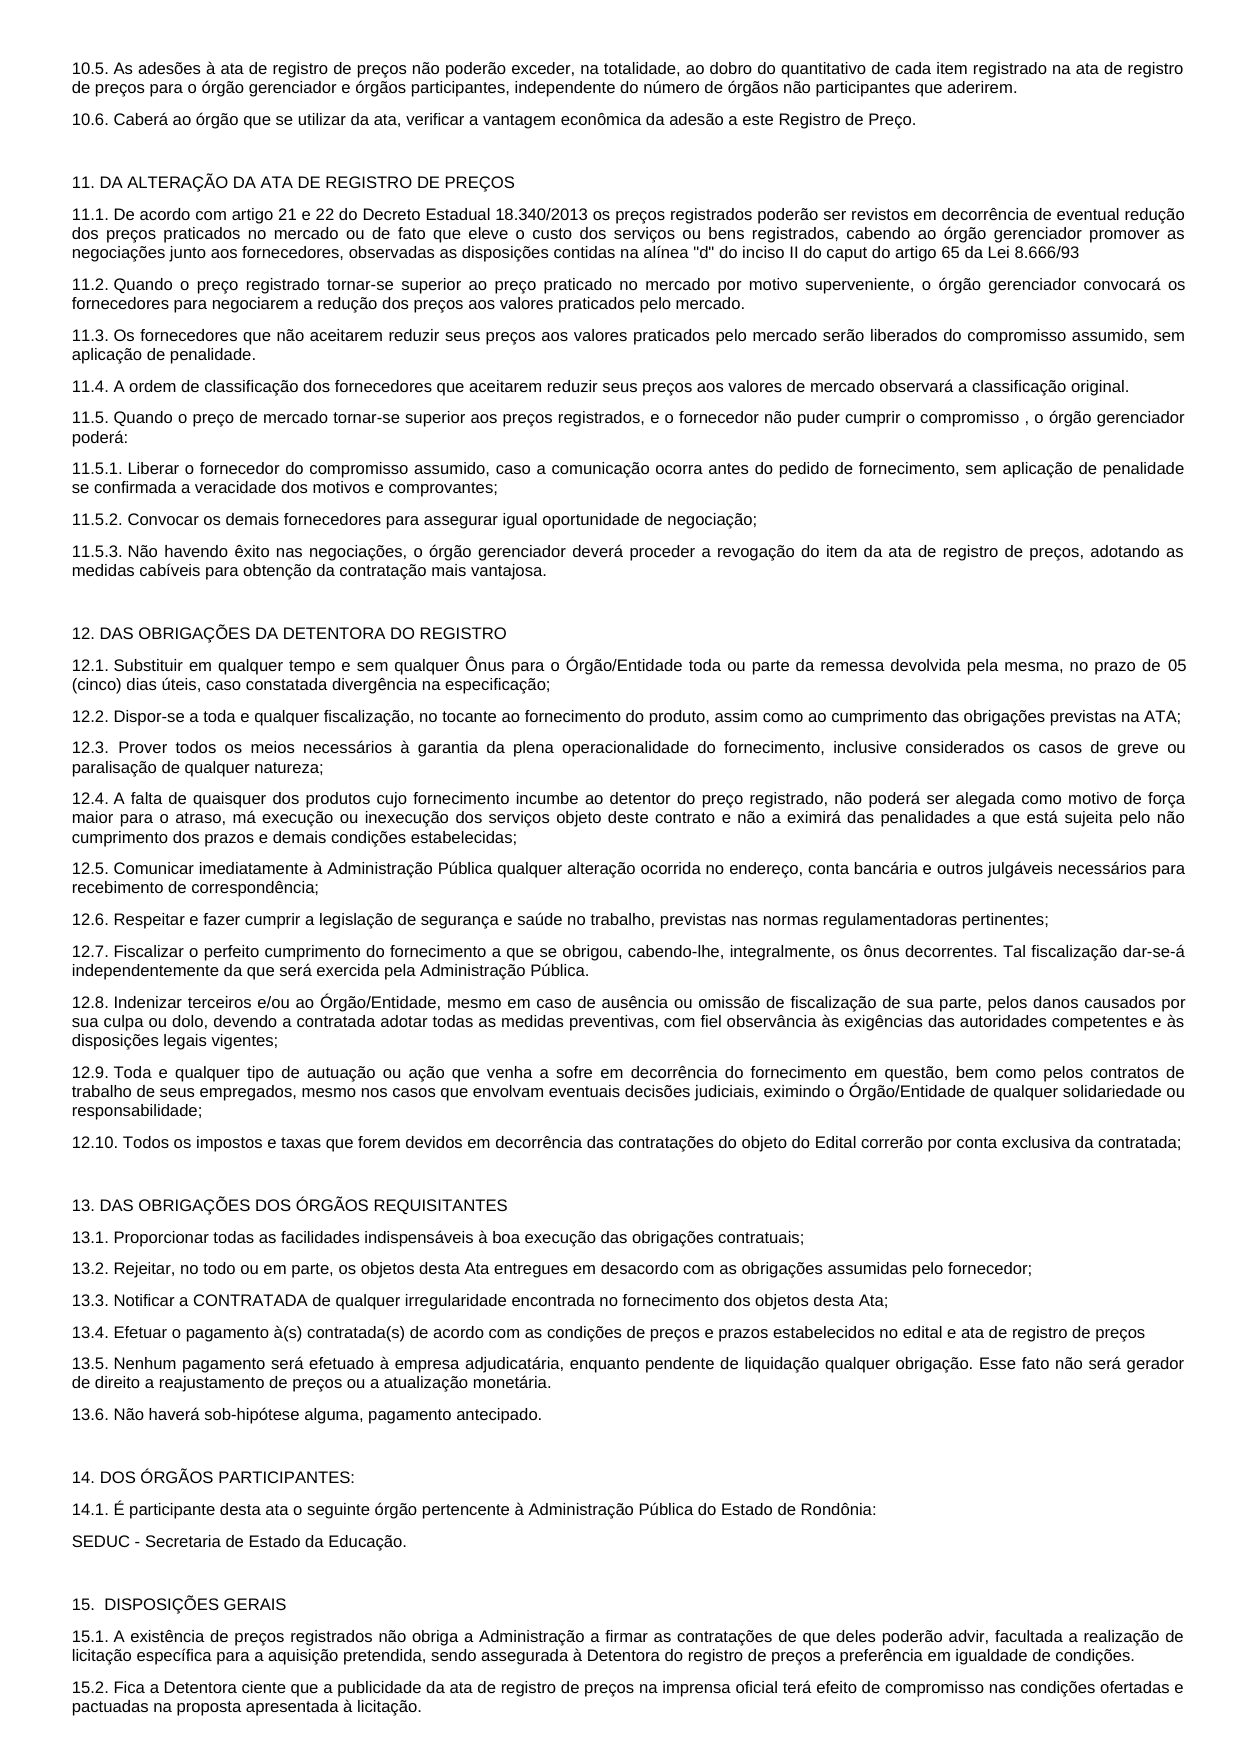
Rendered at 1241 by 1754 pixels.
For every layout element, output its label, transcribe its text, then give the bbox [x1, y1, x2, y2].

text 12. DAS OBRIGAÇÕES DA DETENTORA DO REGISTRO [72, 624, 1186, 643]
text 12.8. Indenizar terceiros e/ou ao Órgão/Entidade, mesmo em caso de ausência ou omissão de fiscalização de sua parte, pelos danos causados por sua culpa ou dolo, devendo a contratada adotar todas as medidas preventivas, com fiel observância às exigências das autoridades competentes e às disposições legais vigentes; [72, 992, 1186, 1050]
text 15.1. A existência de preços registrados não obriga a Administração a firmar as contratações de que deles poderão advir, facultada a realização de licitação específica para a aquisição pretendida, sendo assegurada à Detentora do registro de preços a preferência em igualdade de condições. [72, 1627, 1186, 1665]
text 12.2. Dispor-se a toda e qualquer fiscalização, no tocante ao fornecimento do produto, assim como ao cumprimento das obrigações previstas na ATA; [72, 707, 1186, 726]
text SEDUC - Secretaria de Estado da Educação. [72, 1532, 1186, 1551]
text 14. DOS ÓRGÃOS PARTICIPANTES: [72, 1468, 1186, 1487]
text 11.5.1. Liberar o fornecedor do compromisso assumido, caso a comunicação ocorra antes do pedido de fornecimento, sem aplicação de penalidade se confirmada a veracidade dos motivos e comprovantes; [72, 459, 1186, 497]
text 11.1. De acordo com artigo 21 e 22 do Decreto Estadual 18.340/2013 os preços registrados poderão ser revistos em decorrência de eventual redução dos preços praticados no mercado ou de fato que eleve o custo dos serviços ou bens registrados, cabendo ao órgão gerenciador promover as negociações junto aos fornecedores, observadas as disposições contidas na alínea "d" do inciso II do caput do artigo 65 da Lei 8.666/93 [72, 205, 1186, 262]
text 11.2. Quando o preço registrado tornar-se superior ao preço praticado no mercado por motivo superveniente, o órgão gerenciador convocará os fornecedores para negociarem a redução dos preços aos valores praticados pelo mercado. [72, 275, 1186, 313]
text 11.5.2. Convocar os demais fornecedores para assegurar igual oportunidade de negociação; [72, 510, 1186, 529]
text 12.1. Substituir em qualquer tempo e sem qualquer Ônus para o Órgão/Entidade toda ou parte da remessa devolvida pela mesma, no prazo de 05 (cinco) dias úteis, caso constatada divergência na especificação; [72, 656, 1186, 694]
text 11.5.3. Não havendo êxito nas negociações, o órgão gerenciador deverá proceder a revogação do item da ata de registro de preços, adotando as medidas cabíveis para obtenção da contratação mais vantajosa. [72, 542, 1186, 580]
text 11.4. A ordem de classificação dos fornecedores que aceitarem reduzir seus preços aos valores de mercado observará a classificação original. [72, 377, 1186, 396]
text 12.5. Comunicar imediatamente à Administração Pública qualquer alteração ocorrida no endereço, conta bancária e outros julgáveis necessários para recebimento de correspondência; [72, 859, 1186, 897]
text 13.6. Não haverá sob-hipótese alguma, pagamento antecipado. [72, 1405, 1186, 1424]
text 15. DISPOSIÇÕES GERAIS [72, 1595, 1186, 1614]
text 11. DA ALTERAÇÃO DA ATA DE REGISTRO DE PREÇOS [72, 173, 1186, 192]
text 13.1. Proporcionar todas as facilidades indispensáveis à boa execução das obrigações contratuais; [72, 1227, 1186, 1247]
text 12.6. Respeitar e fazer cumprir a legislação de segurança e saúde no trabalho, previstas nas normas regulamentadoras pertinentes; [72, 910, 1186, 929]
text 10.5. As adesões à ata de registro de preços não poderão exceder, na totalidade, ao dobro do quantitativo de cada item registrado na ata de registro de preços para o órgão gerenciador e órgãos participantes, independente do número de órgãos não participantes que aderirem. [72, 59, 1186, 97]
text 13. DAS OBRIGAÇÕES DOS ÓRGÃOS REQUISITANTES [72, 1196, 1186, 1215]
text 15.2. Fica a Detentora ciente que a publicidade da ata de registro de preços na imprensa oficial terá efeito de compromisso nas condições ofertadas e pactuadas na proposta apresentada à licitação. [72, 1677, 1186, 1716]
text 13.3. Notificar a CONTRATADA de qualquer irregularidade encontrada no fornecimento dos objetos desta Ata; [72, 1291, 1186, 1310]
text 11.3. Os fornecedores que não aceitarem reduzir seus preços aos valores praticados pelo mercado serão liberados do compromisso assumido, sem aplicação de penalidade. [72, 326, 1186, 364]
text 13.2. Rejeitar, no todo ou em parte, os objetos desta Ata entregues em desacordo com as obrigações assumidas pelo fornecedor; [72, 1259, 1186, 1278]
text 10.6. Caberá ao órgão que se utilizar da ata, verificar a vantagem econômica da adesão a este Registro de Preço. [72, 110, 1186, 129]
text 12.3. Prover todos os meios necessários à garantia da plena operacionalidade do fornecimento, inclusive considerados os casos de greve ou paralisação de qualquer natureza; [72, 738, 1186, 777]
text 12.4. A falta de quaisquer dos produtos cujo fornecimento incumbe ao detentor do preço registrado, não poderá ser alegada como motivo de força maior para o atraso, má execução ou inexecução dos serviços objeto deste contrato e não a eximirá das penalidades a que está sujeita pelo não cumprimento dos prazos e demais condições estabelecidas; [72, 789, 1186, 847]
text 12.10. Todos os impostos e taxas que forem devidos em decorrência das contratações do objeto do Edital correrão por conta exclusiva da contratada; [72, 1132, 1186, 1152]
text 13.5. Nenhum pagamento será efetuado à empresa adjudicatária, enquanto pendente de liquidação qualquer obrigação. Esse fato não será gerador de direito a reajustamento de preços ou a atualização monetária. [72, 1354, 1186, 1392]
text 14.1. É participante desta ata o seguinte órgão pertencente à Administração Pública do Estado de Rondônia: [72, 1500, 1186, 1519]
text 11.5. Quando o preço de mercado tornar-se superior aos preços registrados, e o fornecedor não puder cumprir o compromisso , o órgão gerenciador poderá: [72, 408, 1186, 447]
text 12.7. Fiscalizar o perfeito cumprimento do fornecimento a que se obrigou, cabendo-lhe, integralmente, os ônus decorrentes. Tal fiscalização dar-se-á independentemente da que será exercida pela Administração Pública. [72, 942, 1186, 980]
text 12.9. Toda e qualquer tipo de autuação ou ação que venha a sofre em decorrência do fornecimento em questão, bem como pelos contratos de trabalho de seus empregados, mesmo nos casos que envolvam eventuais decisões judiciais, eximindo o Órgão/Entidade de qualquer solidariedade ou responsabilidade; [72, 1062, 1186, 1120]
text 13.4. Efetuar o pagamento à(s) contratada(s) de acordo com as condições de preços e prazos estabelecidos no edital e ata de registro de preços [72, 1322, 1186, 1342]
